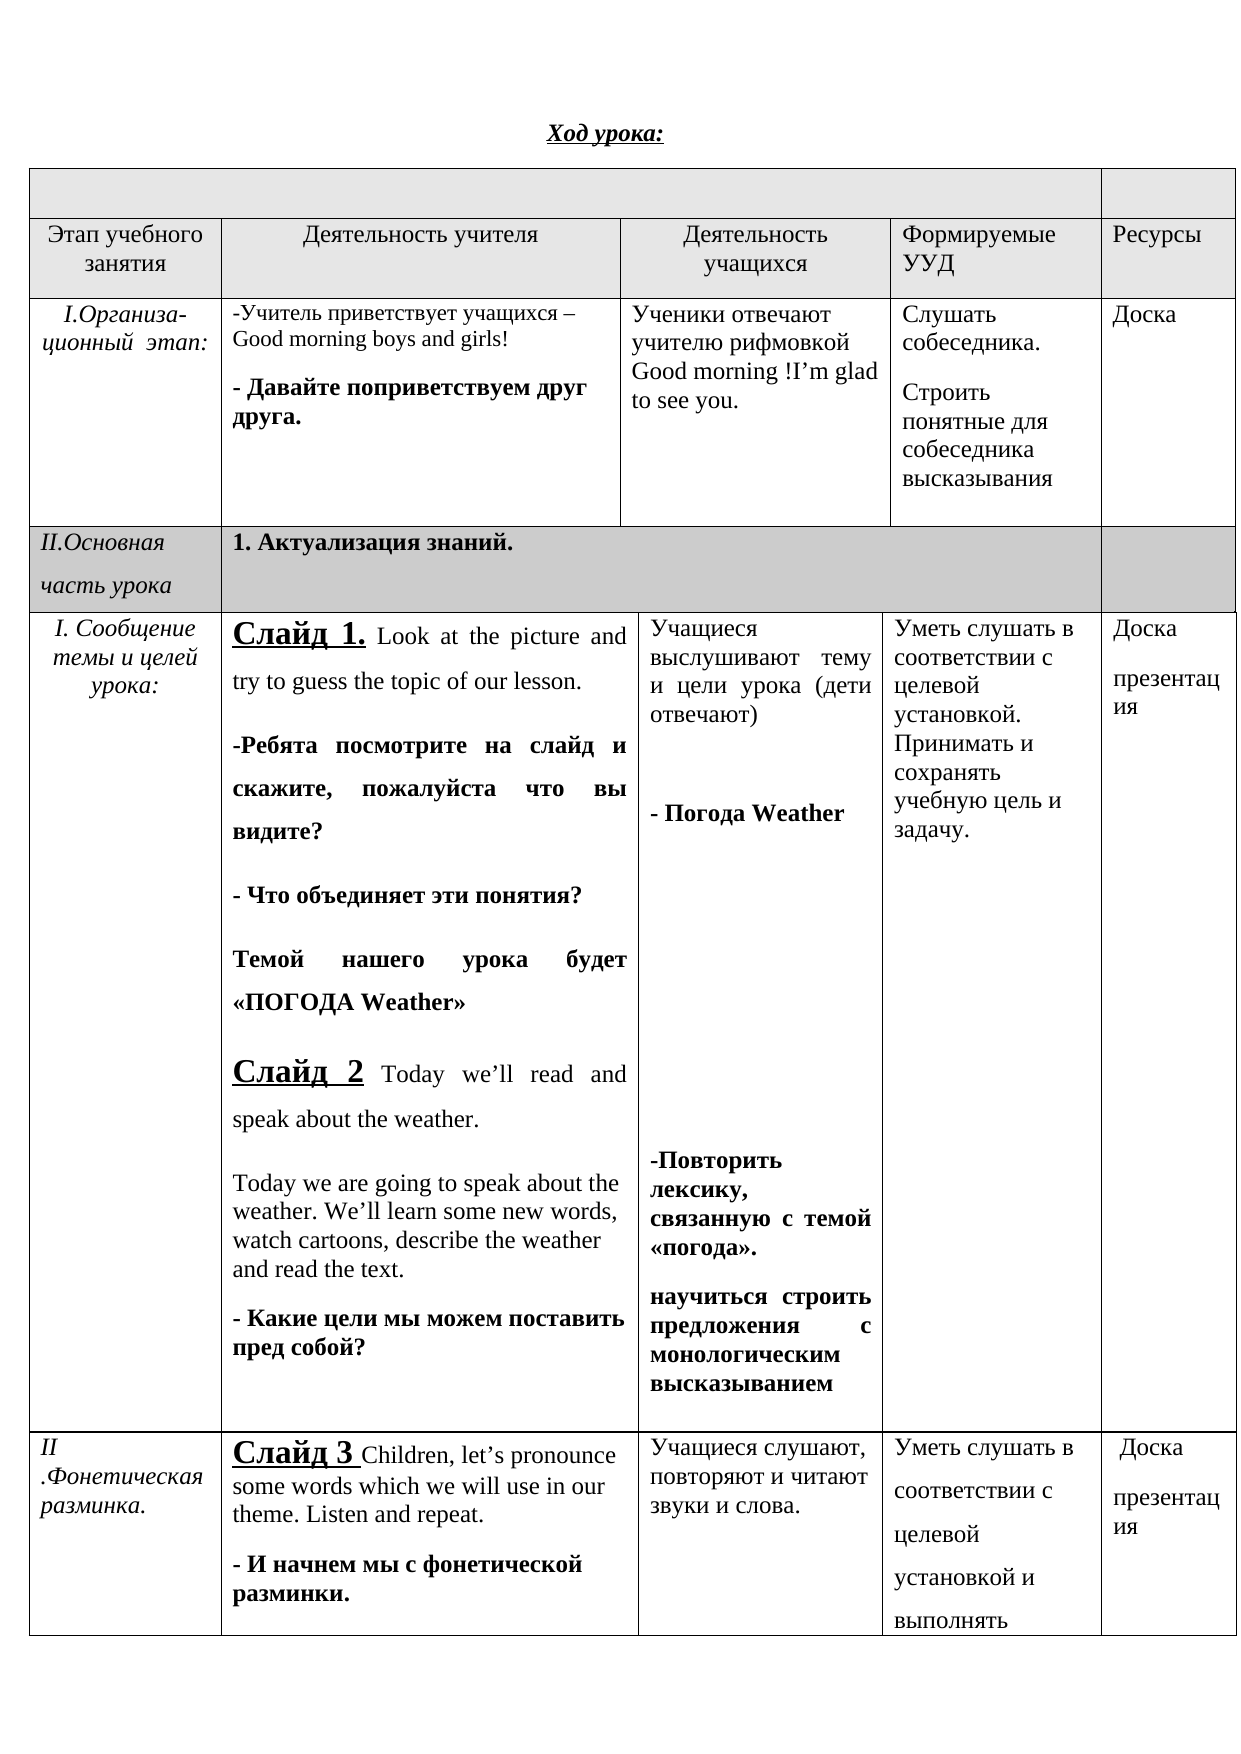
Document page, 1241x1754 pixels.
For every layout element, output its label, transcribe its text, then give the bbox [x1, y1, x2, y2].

table_cell Доска презентация [1102, 613, 1236, 1431]
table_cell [222, 1433, 638, 1635]
text Ход урока: [89, 118, 1122, 147]
table_cell Ресурсы [1102, 219, 1235, 298]
table_cell Учащиеся выслушивают тему и цели урока (дети отвечают) - Погода Weather -Повторить лексику, связанную с темой «погода». научиться строить предложения с монологическим высказыванием [639, 613, 882, 1431]
table_cell Доска [1102, 299, 1235, 526]
table_cell Сообщение темы и целей урока: [30, 613, 221, 1431]
table_cell Деятельность учащихся [621, 219, 890, 298]
table_cell I.Организа-ционный этап: [30, 299, 221, 526]
table_header [30, 169, 1101, 218]
table_cell [1102, 527, 1235, 612]
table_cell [639, 1433, 882, 1635]
table_cell Ученики отвечают учителю рифмовкой Good morning !I’m glad to see you. [621, 299, 890, 526]
table_cell Деятельность учителя [222, 219, 620, 298]
table_cell Этап учебного занятия [30, 219, 221, 298]
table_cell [883, 1433, 1101, 1635]
table_cell Формируемые УУД [891, 219, 1101, 298]
table_cell Слайд 1. Look at the picture and try to guess the topic of our lesson. -Ребята посмотрите на слайд и скажите, пожалуйста что вы видите? - Что объединяет эти понятия? Темой нашего урока будет «ПОГОДА Weather» Слайд 2 Today we’ll read and speak about the weather. Today we are going to speak about the weather. We’ll learn some new words, watch cartoons, describe the weather and read the text. - Какие цели мы можем поставить пред собой? [222, 613, 638, 1431]
table_cell Доска презентация [1102, 1433, 1236, 1635]
table_cell Уметь слушать в соответствии с целевой установкой. Принимать и сохранять учебную цель и задачу. [883, 613, 1101, 1431]
table_cell II.Основная часть урока [30, 527, 221, 612]
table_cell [30, 1433, 221, 1635]
table_cell 1. Актуализация знаний. [222, 527, 1101, 612]
table_cell Слушать собеседника. Строить понятные для собеседника высказывания [891, 299, 1101, 526]
table_cell -Учитель приветствует учащихся –Good morning boys and girls! - Давайте поприветствуем друг друга. [222, 299, 620, 526]
table_header [1102, 169, 1235, 218]
